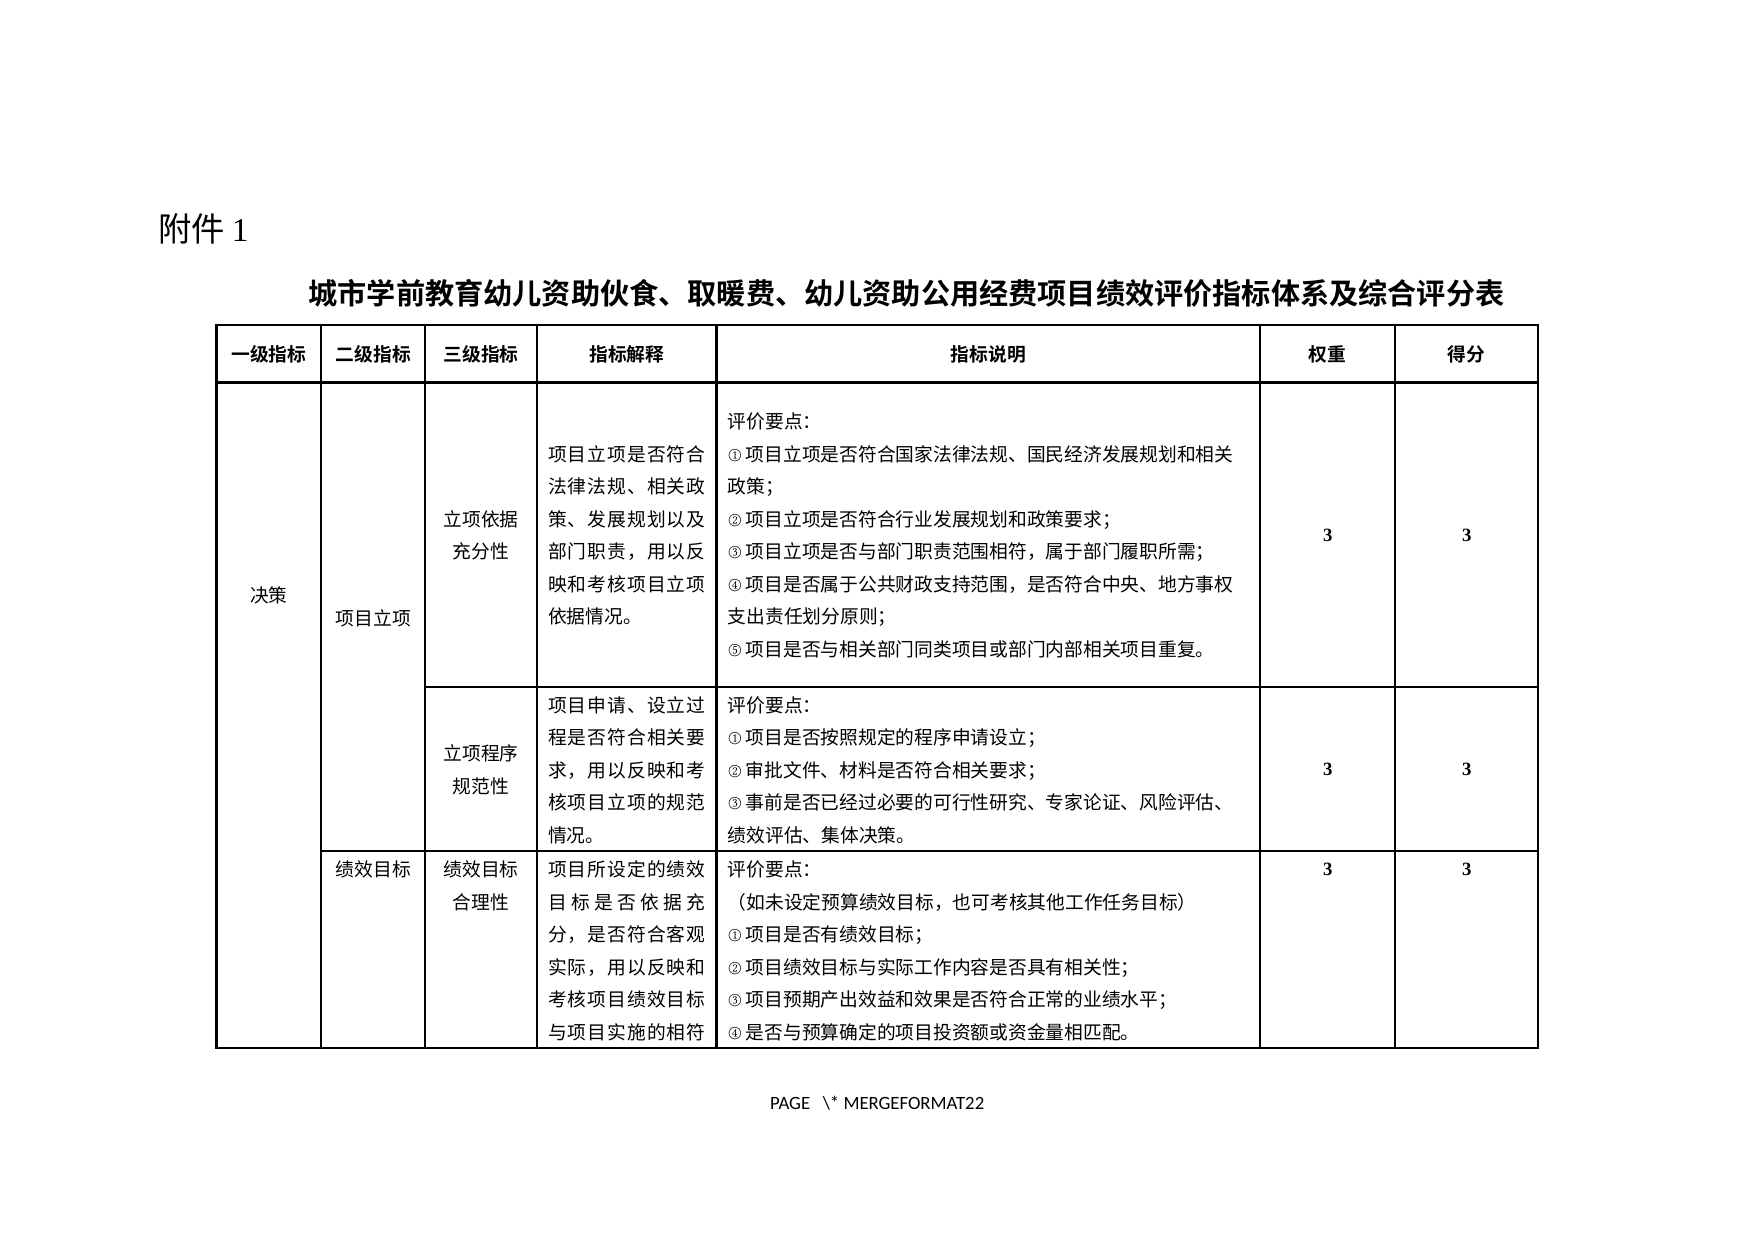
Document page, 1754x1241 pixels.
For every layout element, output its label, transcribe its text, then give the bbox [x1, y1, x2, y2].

text 附件1 [150, 194, 1604, 259]
table_header 三级指标 [426, 326, 536, 381]
table_cell 评价要点： ①项目立项是否符合国家法律法规、国民经济发展规划和相关政策； ②项目立项是否符合行业发展规划和政策要求； ③项目立项是否与部门职责范围相符，属于部门履职所需； ④项目是否属于公共财政支持范围，是否符合中央、地方事权支出责任划分原则； ⑤项目是否与相关部门同类项目或部门内部相关项目重复。 [718, 384, 1259, 686]
table_cell 3 [1261, 688, 1394, 850]
table_header 一级指标 [218, 326, 320, 381]
table_cell 3 [1261, 384, 1394, 686]
text 城市学前教育幼儿资助伙食、取暖费、幼儿资助公用经费项目绩效评价指标体系及综合评分表 [150, 259, 1604, 324]
table_header 指标解释 [538, 326, 715, 381]
table_cell 3 [1396, 384, 1537, 686]
table_cell 绩效目标 合理性 [426, 852, 536, 1047]
table_cell 评价要点： ①项目是否按照规定的程序申请设立； ②审批文件、材料是否符合相关要求； ③事前是否已经过必要的可行性研究、专家论证、风险评估、绩效评估、集体决策。 [718, 688, 1259, 850]
table_cell 立项程序 规范性 [426, 688, 536, 850]
table_cell 3 [1396, 688, 1537, 850]
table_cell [538, 852, 715, 1047]
table_cell 3 [1261, 852, 1394, 1047]
table_header 权重 [1261, 326, 1394, 381]
table_cell 绩效目标 [322, 852, 424, 1047]
table_header 二级指标 [322, 326, 424, 381]
table_header 指标说明 [718, 326, 1259, 381]
table_cell 项目立项 [322, 384, 424, 850]
table_cell 项目立项是否符合法律法规、相关政策、发展规划以及部门职责，用以反映和考核项目立项依据情况。 [538, 384, 715, 686]
table_cell 决策 [218, 384, 320, 1047]
table_cell 立项依据 充分性 [426, 384, 536, 686]
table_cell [718, 852, 1259, 1047]
table_cell 3 [1396, 852, 1537, 1047]
table_header 得分 [1396, 326, 1537, 381]
table_cell 项目申请、设立过程是否符合相关要求，用以反映和考核项目立项的规范情况。 [538, 688, 715, 850]
